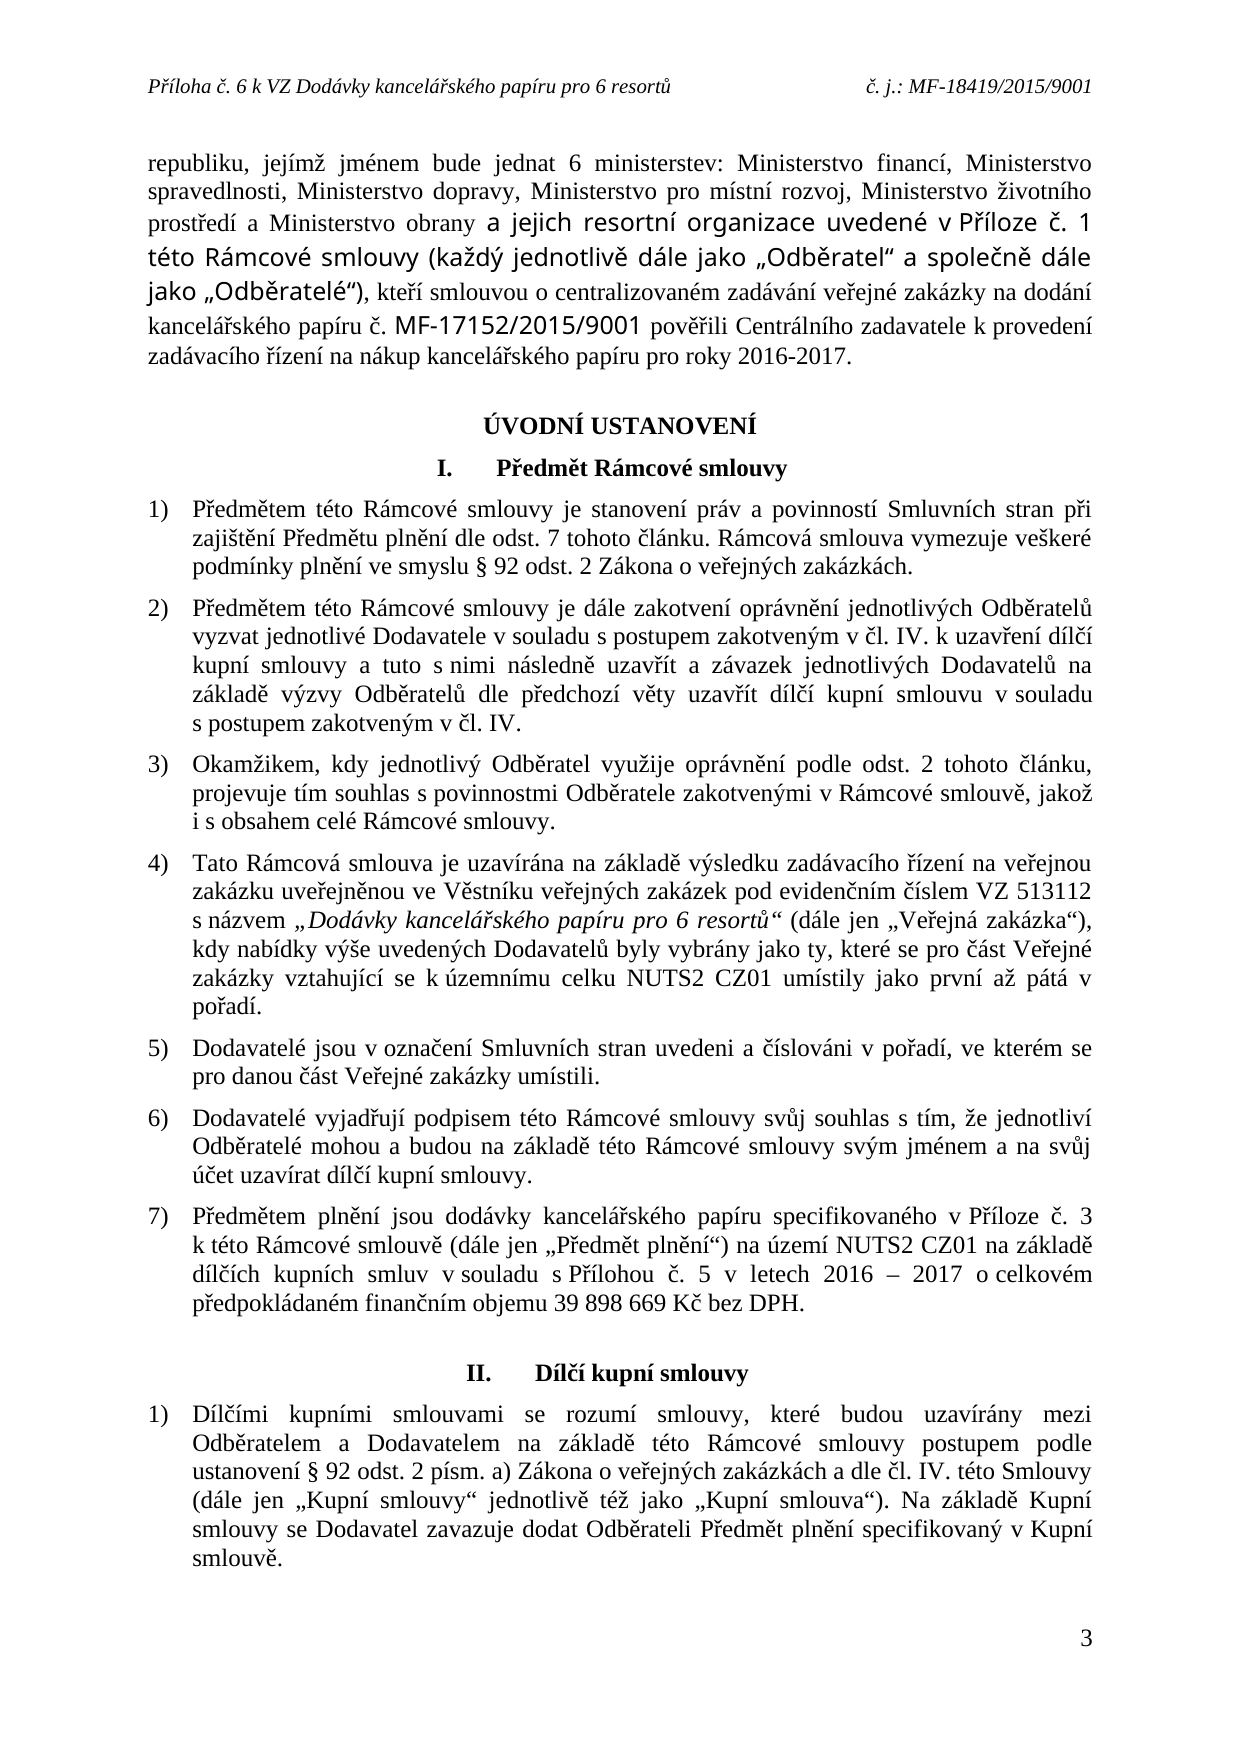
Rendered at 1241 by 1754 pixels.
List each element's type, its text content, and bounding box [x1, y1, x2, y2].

list Dílčími kupními smlouvami se rozumí smlouvy, které budou uzavírány mezi Odběratelem a Dodavatelem na základě této Rámcové smlouvy postupem podle ustanovení § 92 odst. 2 písm. a) Zákona o veřejných zakázkách a dle čl. IV. této Smlouvy (dále jen „Kupní smlouvy“ jednotlivě též jako „Kupní smlouva“). Na základě Kupní smlouvy se Dodavatel zavazuje dodat Odběrateli Předmět plnění specifikovaný v Kupní smlouvě. [148, 1399, 1093, 1571]
list Předmětem této Rámcové smlouvy je dále zakotvení oprávnění jednotlivých Odběratelů vyzvat jednotlivé Dodavatele v souladu s postupem zakotveným v čl. IV. k uzavření dílčí kupní smlouvy a tuto s nimi následně uzavřít a závazek jednotlivých Dodavatelů na základě výzvy Odběratelů dle předchozí věty uzavřít dílčí kupní smlouvu v souladu s postupem zakotveným v čl. IV. [148, 593, 1093, 736]
list Předmět Rámcové smlouvy [148, 453, 1093, 481]
list Dodavatelé vyjadřují podpisem této Rámcové smlouvy svůj souhlas s tím, že jednotliví Odběratelé mohou a budou na základě této Rámcové smlouvy svým jménem a na svůj účet uzavírat dílčí kupní smlouvy. [148, 1103, 1093, 1189]
list Předmětem této Rámcové smlouvy je stanovení práv a povinností Smluvních stran při zajištění Předmětu plnění dle odst. 7 tohoto článku. Rámcová smlouva vymezuje veškeré podmínky plnění ve smyslu § 92 odst. 2 Zákona o veřejných zakázkách. [148, 494, 1093, 580]
list Dílčí kupní smlouvy [148, 1358, 1093, 1386]
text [148, 148, 1093, 370]
text ÚVODNÍ USTANOVENÍ [148, 411, 1093, 440]
list Tato Rámcová smlouva je uzavírána na základě výsledku zadávacího řízení na veřejnou zakázku uveřejněnou ve Věstníku veřejných zakázek pod evidenčním číslem VZ 513112 s názvem „Dodávky kancelářského papíru pro 6 resortů“ (dále jen „Veřejná zakázka“), kdy nabídky výše uvedených Dodavatelů byly vybrány jako ty, které se pro část Veřejné zakázky vztahující se k územnímu celku NUTS2 CZ01 umístily jako první až pátá v pořadí. [148, 848, 1093, 1020]
list Dodavatelé jsou v označení Smluvních stran uvedeni a číslováni v pořadí, ve kterém se pro danou část Veřejné zakázky umístili. [148, 1033, 1093, 1090]
list Předmětem plnění jsou dodávky kancelářského papíru specifikovaného v Příloze č. 3 k této Rámcové smlouvě (dále jen „Předmět plnění“) na území NUTS2 CZ01 na základě dílčích kupních smluv v souladu s Přílohou č. 5 v letech 2016 – 2017 o celkovém předpokládaném finančním objemu 39 898 669 Kč bez DPH. [148, 1201, 1093, 1316]
list Okamžikem, kdy jednotlivý Odběratel využije oprávnění podle odst. 2 tohoto článku, projevuje tím souhlas s povinnostmi Odběratele zakotvenými v Rámcové smlouvě, jakož i s obsahem celé Rámcové smlouvy. [148, 749, 1093, 835]
